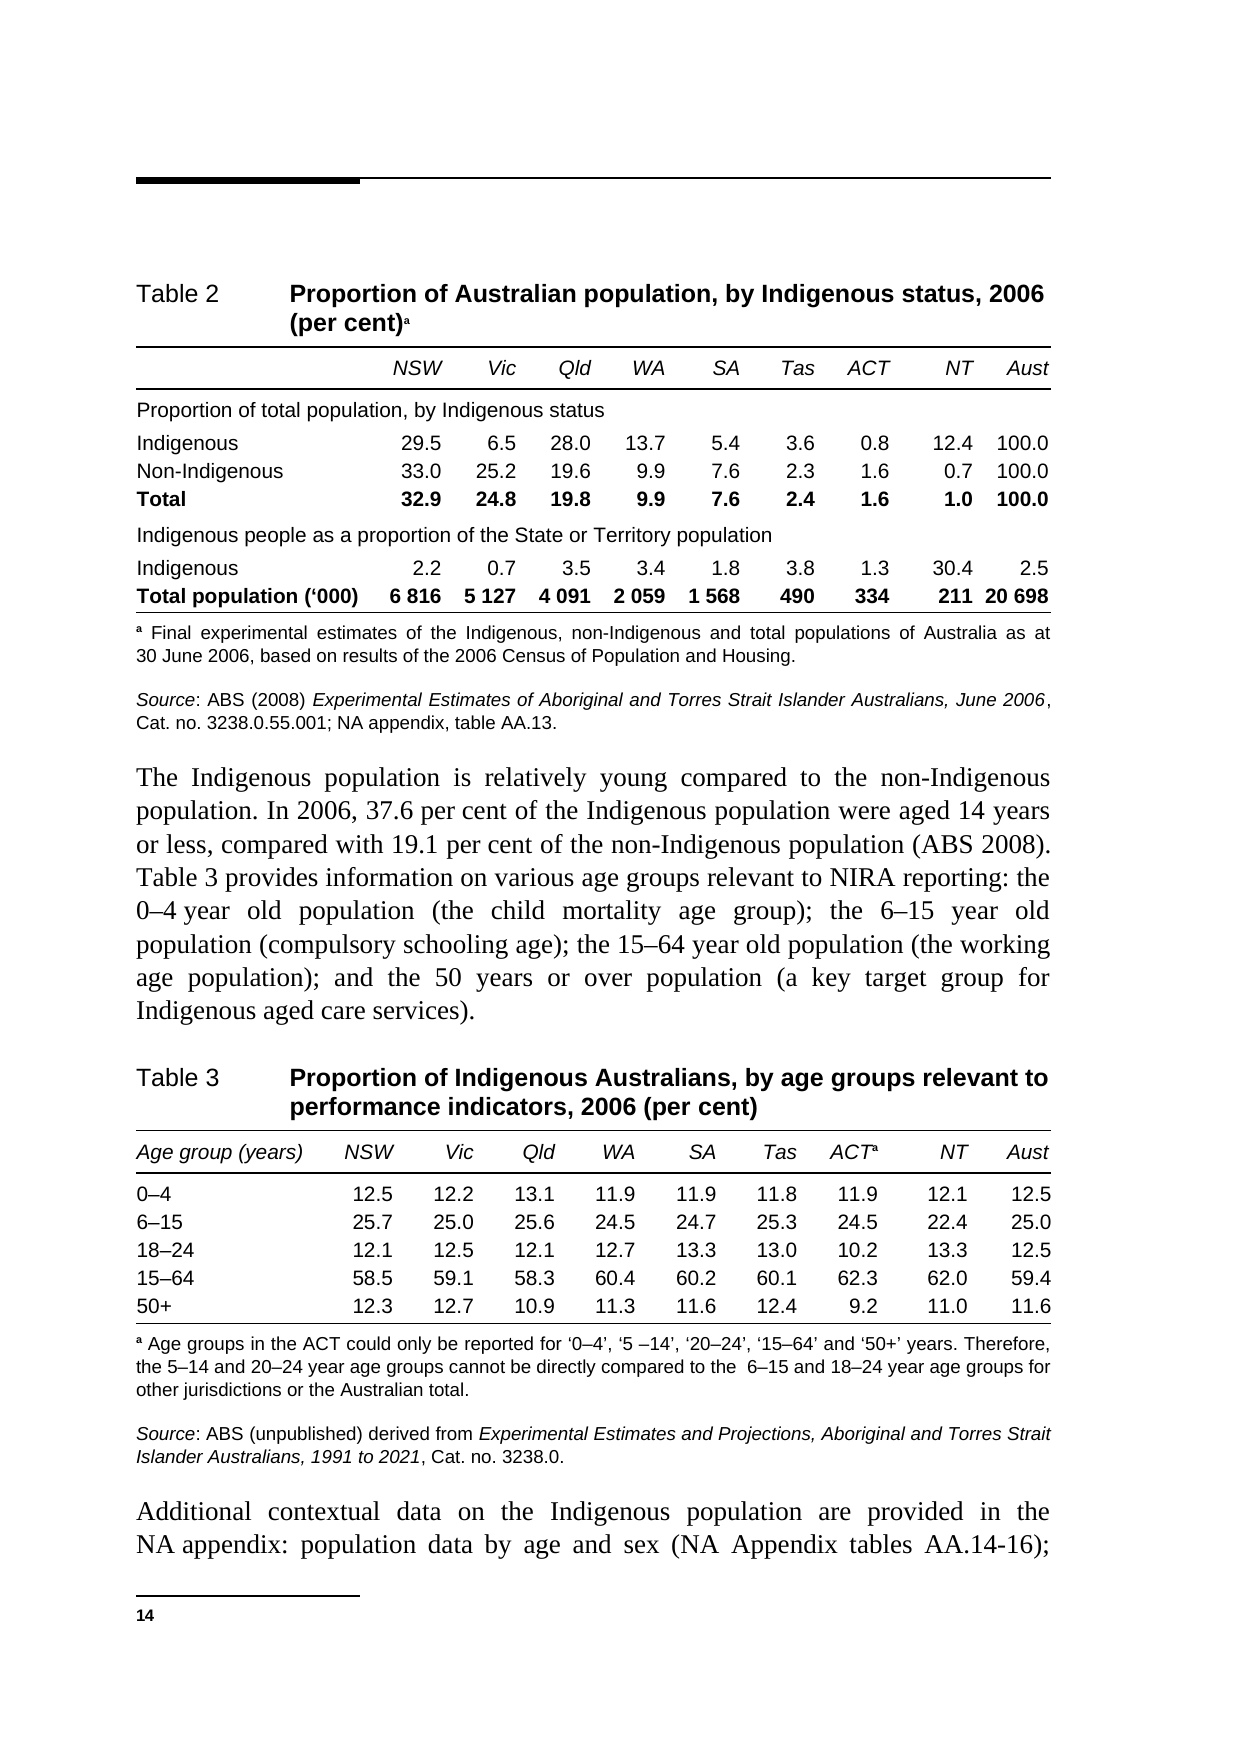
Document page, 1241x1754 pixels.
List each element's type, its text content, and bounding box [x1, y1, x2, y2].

table_cell 5.4 [677, 430, 752, 458]
table_cell 9.9 [603, 487, 677, 515]
table_cell 3.6 [752, 430, 826, 458]
table_cell 20 698 [976, 584, 1051, 612]
table_cell 3.5 [528, 555, 602, 583]
table_cell 1.8 [677, 555, 752, 583]
table_cell 13.3 [890, 1238, 970, 1266]
title Table 2 Proportion of Australian population, by Indigenous status, 2006 (per cent)a [136, 279, 1051, 338]
table_header Aust [970, 1131, 1051, 1172]
table_cell 12.5 [324, 1174, 404, 1210]
table_cell 334 [826, 584, 901, 612]
table_cell 60.1 [728, 1266, 809, 1294]
table_cell 490 [752, 584, 826, 612]
table_cell 2.3 [752, 459, 826, 487]
table_cell 0.8 [826, 430, 901, 458]
table_cell 13.1 [485, 1174, 566, 1210]
table_cell 12.7 [566, 1238, 647, 1266]
table_cell 12.1 [324, 1238, 404, 1266]
table_cell 9.9 [603, 459, 677, 487]
table_cell 6.5 [453, 430, 528, 458]
table_cell 0.7 [901, 459, 976, 487]
table_header Tas [752, 348, 826, 388]
table_cell 12.4 [901, 430, 976, 458]
table_cell 58.3 [485, 1266, 566, 1294]
table_cell 19.8 [528, 487, 602, 515]
table_cell 18–24 [136, 1238, 323, 1266]
table_cell 13.0 [728, 1238, 809, 1266]
table_cell 25.3 [728, 1210, 809, 1238]
table_cell 12.5 [970, 1238, 1051, 1266]
table_cell 10.9 [485, 1294, 566, 1322]
table_cell 28.0 [528, 430, 602, 458]
table_cell 0.7 [453, 555, 528, 583]
title Table 3 Proportion of Indigenous Australians, by age groups relevant to performance indicators, 2006 (per cent) [136, 1063, 1051, 1121]
table_cell 62.3 [809, 1266, 889, 1294]
table_cell 22.4 [890, 1210, 970, 1238]
table_cell 60.4 [566, 1266, 647, 1294]
table_cell 24.7 [647, 1210, 728, 1238]
table_header Age group (years) [136, 1131, 323, 1172]
table_cell 100.0 [976, 459, 1051, 487]
table_cell 25.7 [324, 1210, 404, 1238]
table_header Aust [976, 348, 1051, 388]
table_header Vic [404, 1131, 485, 1172]
table_cell 12.1 [485, 1238, 566, 1266]
table_cell Non-Indigenous [136, 459, 378, 487]
table_cell 50+ [136, 1294, 323, 1322]
table_cell 10.2 [809, 1238, 889, 1266]
table_cell 6–15 [136, 1210, 323, 1238]
table_cell 15–64 [136, 1266, 323, 1294]
table_cell 3.8 [752, 555, 826, 583]
table_cell 2 059 [603, 584, 677, 612]
table_cell 11.6 [970, 1294, 1051, 1322]
table_cell Indigenous people as a proportion of the State or Territory population [136, 515, 1051, 555]
table_cell 100.0 [976, 487, 1051, 515]
table_cell 25.2 [453, 459, 528, 487]
table_cell 0–4 [136, 1174, 323, 1210]
table_cell 6 816 [378, 584, 453, 612]
text The Indigenous population is relatively young compared to the non-Indigenous population. In 2006, 37.6 per cent of the Indigenous population were aged 14 years or less, compared with 19.1 per cent of the non-Indigenous population (ABS 2008). Table 3 provides information on various age groups relevant to NIRA reporting: the 0–4 year old population (the child mortality age group); the 6–15 year old population (compulsory schooling age); the 15–64 year old population (the working age population); and the 50 years or over population (a key target group for Indigenous aged care services). [136, 759, 1051, 1026]
table_cell 33.0 [378, 459, 453, 487]
table_cell 12.2 [404, 1174, 485, 1210]
table_cell 12.1 [890, 1174, 970, 1210]
table_header SA [677, 348, 752, 388]
table_header ACT [826, 348, 901, 388]
table_cell 11.0 [890, 1294, 970, 1322]
table_cell 25.0 [404, 1210, 485, 1238]
table_cell 25.0 [970, 1210, 1051, 1238]
table_cell 100.0 [976, 430, 1051, 458]
text a Age groups in the ACT could only be reported for ‘0–4’, ‘5 –14’, ‘20–24’, ‘15–64’ and ‘50+’ years. Therefore, the 5–14 and 20–24 year age groups cannot be directly compared to the 6–15 and 18–24 year age groups for other jurisdictions or the Australian total. [136, 1332, 1051, 1401]
table_cell 1.3 [826, 555, 901, 583]
table_header NT [901, 348, 976, 388]
table_cell 12.3 [324, 1294, 404, 1322]
table_cell 59.1 [404, 1266, 485, 1294]
table_header NT [890, 1131, 970, 1172]
table_cell 1.6 [826, 459, 901, 487]
table_cell 1.0 [901, 487, 976, 515]
table_header Tas [728, 1131, 809, 1172]
table_cell 2.2 [378, 555, 453, 583]
text a Final experimental estimates of the Indigenous, non-Indigenous and total populations of Australia as at 30 June 2006, based on results of the 2006 Census of Population and Housing. [136, 621, 1051, 667]
table_cell 24.5 [566, 1210, 647, 1238]
table_header [136, 348, 378, 388]
table_cell 11.9 [809, 1174, 889, 1210]
table_cell 11.8 [728, 1174, 809, 1210]
table_cell 11.9 [647, 1174, 728, 1210]
table_cell 13.3 [647, 1238, 728, 1266]
table_cell 13.7 [603, 430, 677, 458]
table_cell 211 [901, 584, 976, 612]
table_header NSW [324, 1131, 404, 1172]
table_cell 12.7 [404, 1294, 485, 1322]
table_cell 11.9 [566, 1174, 647, 1210]
table_header WA [603, 348, 677, 388]
table_cell 12.5 [404, 1238, 485, 1266]
table_cell 1 568 [677, 584, 752, 612]
table_cell 12.5 [970, 1174, 1051, 1210]
table_cell 58.5 [324, 1266, 404, 1294]
table_cell 7.6 [677, 459, 752, 487]
text Source: ABS (2008) Experimental Estimates of Aboriginal and Torres Strait Islander Australians, June 2006, Cat. no. 3238.0.55.001; NA appendix, table AA.13. [136, 688, 1051, 734]
table_cell 60.2 [647, 1266, 728, 1294]
table_cell 9.2 [809, 1294, 889, 1322]
table_cell 29.5 [378, 430, 453, 458]
table_cell 59.4 [970, 1266, 1051, 1294]
table_cell Indigenous [136, 430, 378, 458]
table_header Vic [453, 348, 528, 388]
table_cell 2.4 [752, 487, 826, 515]
table_cell 32.9 [378, 487, 453, 515]
table_cell Indigenous [136, 555, 378, 583]
table_cell Total [136, 487, 378, 515]
text Source: ABS (unpublished) derived from Experimental Estimates and Projections, Aboriginal and Torres Strait Islander Australians, 1991 to 2021, Cat. no. 3238.0. [136, 1422, 1051, 1468]
table_cell 11.3 [566, 1294, 647, 1322]
table_cell 19.6 [528, 459, 602, 487]
table_header SA [647, 1131, 728, 1172]
table_cell 30.4 [901, 555, 976, 583]
table_cell 1.6 [826, 487, 901, 515]
table_cell 62.0 [890, 1266, 970, 1294]
table_cell Proportion of total population, by Indigenous status [136, 390, 1051, 430]
table_cell 24.8 [453, 487, 528, 515]
table_cell 2.5 [976, 555, 1051, 583]
table_header ACTa [809, 1131, 889, 1172]
table_cell 11.6 [647, 1294, 728, 1322]
table_header Qld [528, 348, 602, 388]
table_cell 24.5 [809, 1210, 889, 1238]
table_cell 12.4 [728, 1294, 809, 1322]
table_header Qld [485, 1131, 566, 1172]
table_cell 5 127 [453, 584, 528, 612]
table_header NSW [378, 348, 453, 388]
table_cell 4 091 [528, 584, 602, 612]
table_cell 7.6 [677, 487, 752, 515]
table_cell 25.6 [485, 1210, 566, 1238]
table_header WA [566, 1131, 647, 1172]
table_cell Total population (‘000) [136, 584, 378, 612]
table_cell 3.4 [603, 555, 677, 583]
